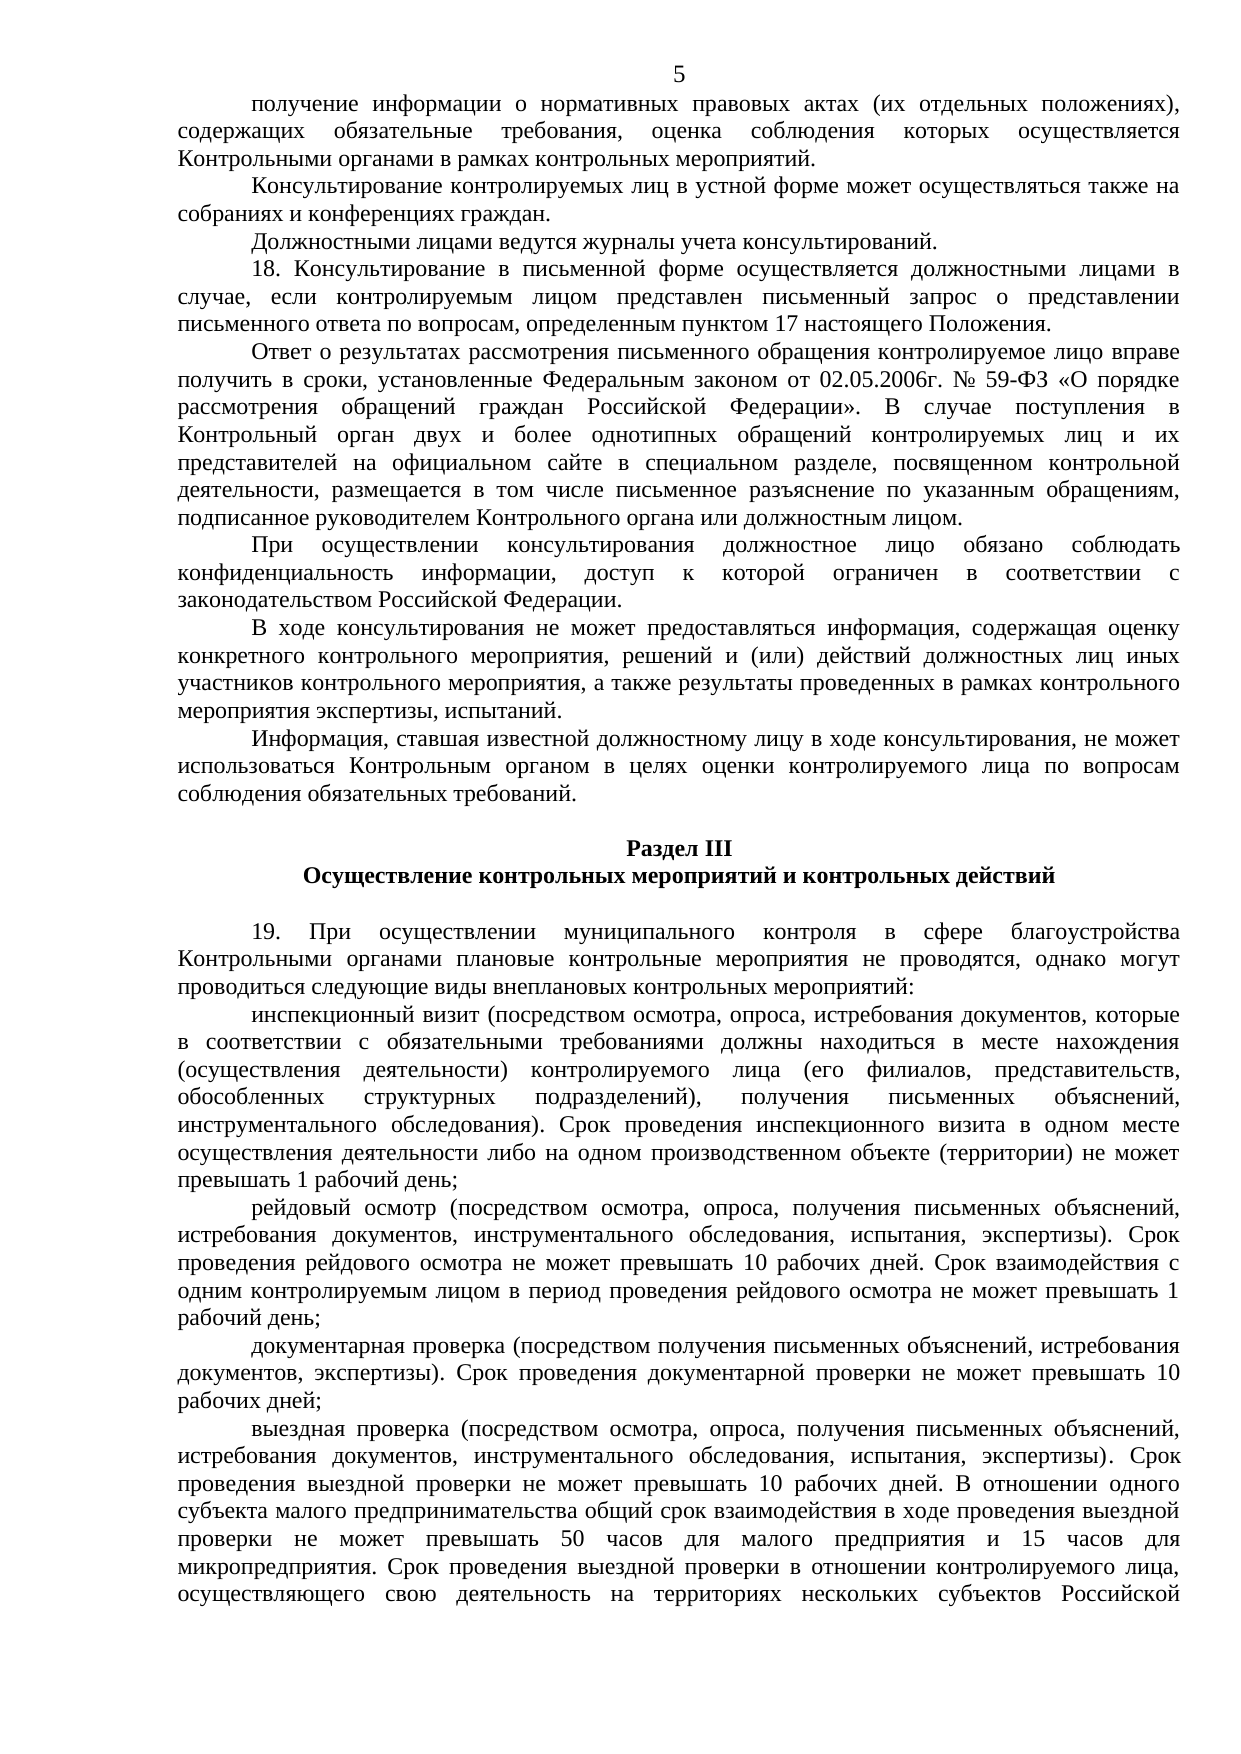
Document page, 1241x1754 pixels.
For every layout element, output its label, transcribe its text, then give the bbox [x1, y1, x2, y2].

text Информация, ставшая известной должностному лицу в ходе консультирования, не может использоваться Контрольным органом в целях оценки контролируемого лица по вопросам соблюдения обязательных требований. [177, 723, 1181, 806]
text Раздел III [177, 834, 1181, 862]
text 18. Консультирование в письменной форме осуществляется должностными лицами в случае, если контролируемым лицом представлен письменный запрос о представлении письменного ответа по вопросам, определенным пунктом 17 настоящего Положения. [177, 254, 1181, 337]
text Ответ о результатах рассмотрения письменного обращения контролируемое лицо вправе получить в сроки, установленные Федеральным законом от 02.05.2006г. № 59-ФЗ «О порядке рассмотрения обращений граждан Российской Федерации». В случае поступления в Контрольный орган двух и более однотипных обращений контролируемых лиц и их представителей на официальном сайте в специальном разделе, посвященном контрольной деятельности, размещается в том числе письменное разъяснение по указанным обращениям, подписанное руководителем Контрольного органа или должностным лицом. [177, 337, 1181, 530]
text инспекционный визит (посредством осмотра, опроса, истребования документов, которые в соответствии с обязательными требованиями должны находиться в месте нахождения (осуществления деятельности) контролируемого лица (его филиалов, представительств, обособленных структурных подразделений), получения письменных объяснений, инструментального обследования). Срок проведения инспекционного визита в одном месте осуществления деятельности либо на одном производственном объекте (территории) не может превышать 1 рабочий день; [177, 999, 1181, 1193]
text При осуществлении консультирования должностное лицо обязано соблюдать конфиденциальность информации, доступ к которой ограничен в соответствии с законодательством Российской Федерации. [177, 530, 1181, 613]
text рейдовый осмотр (посредством осмотра, опроса, получения письменных объяснений, истребования документов, инструментального обследования, испытания, экспертизы). Срок проведения рейдового осмотра не может превышать 10 рабочих дней. Срок взаимодействия с одним контролируемым лицом в период проведения рейдового осмотра не может превышать 1 рабочий день; [177, 1193, 1181, 1331]
text В ходе консультирования не может предоставляться информация, содержащая оценку конкретного контрольного мероприятия, решений и (или) действий должностных лиц иных участников контрольного мероприятия, а также результаты проведенных в рамках контрольного мероприятия экспертизы, испытаний. [177, 613, 1181, 723]
text документарная проверка (посредством получения письменных объяснений, истребования документов, экспертизы). Срок проведения документарной проверки не может превышать 10 рабочих дней; [177, 1331, 1181, 1414]
text Осуществление контрольных мероприятий и контрольных действий [177, 862, 1181, 889]
text Консультирование контролируемых лиц в устной форме может осуществляться также на собраниях и конференциях граждан. [177, 171, 1181, 227]
text 19. При осуществлении муниципального контроля в сфере благоустройства Контрольными органами плановые контрольные мероприятия не проводятся, однако могут проводиться следующие виды внеплановых контрольных мероприятий: [177, 917, 1181, 999]
text Должностными лицами ведутся журналы учета консультирований. [177, 227, 1181, 254]
text получение информации о нормативных правовых актах (их отдельных положениях), содержащих обязательные требования, оценка соблюдения которых осуществляется Контрольными органами в рамках контрольных мероприятий. [177, 89, 1181, 171]
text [177, 1414, 1181, 1607]
